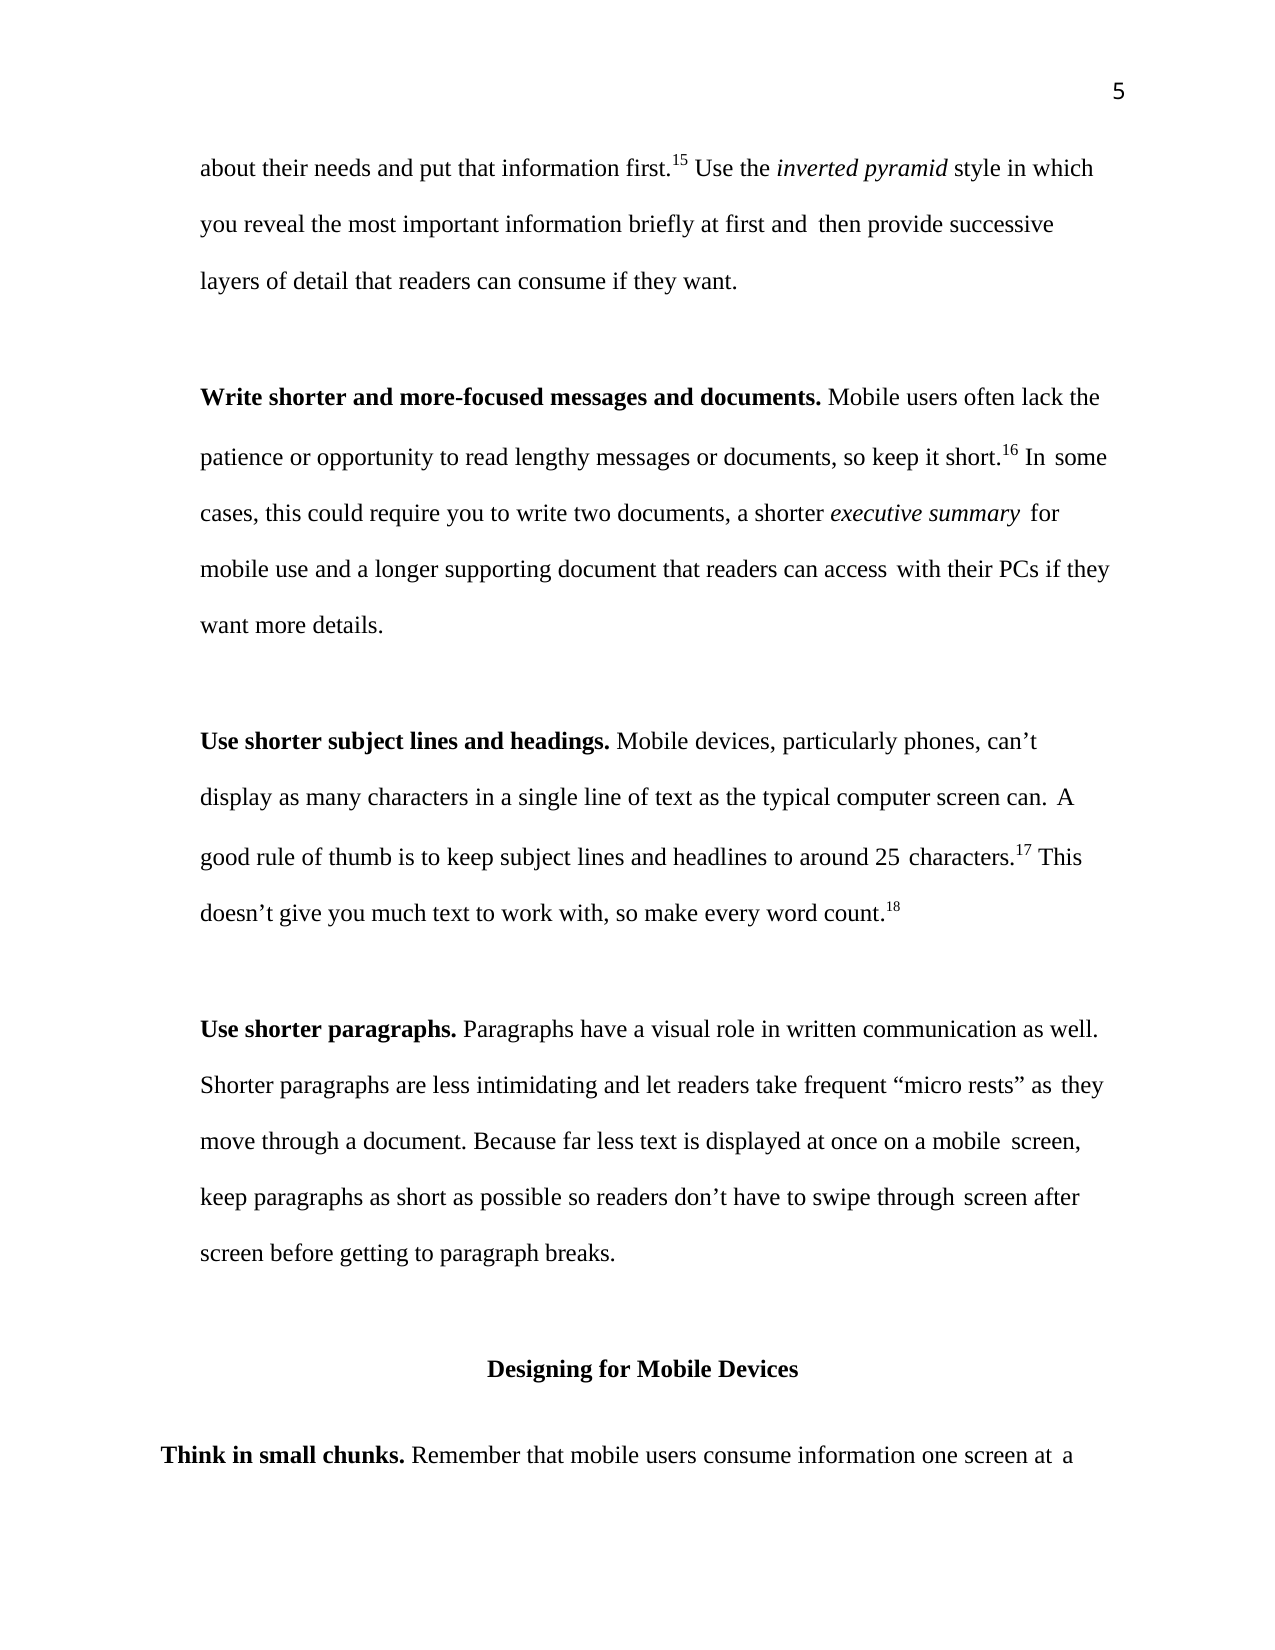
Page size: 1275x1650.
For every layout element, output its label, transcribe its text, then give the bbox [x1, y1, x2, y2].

text Use shorter paragraphs. Paragraphs have a visual role in written communication as well. Shorter paragraphs are less intimidating and let readers take frequent “micro rests” as they move through a document. Because far less text is displayed at once on a mobile screen, keep paragraphs as short as possible so readers don’t have to swipe through screen after screen before getting to paragraph breaks. [200, 1014, 1114, 1267]
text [200, 150, 1098, 295]
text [160, 1440, 1109, 1469]
text Write shorter and more-focused messages and documents. Mobile users often lack the patience or opportunity to read lengthy messages or documents, so keep it short.16 In some cases, this could require you to write two documents, a shorter executive summary for mobile use and a longer supporting document that readers can access with their PCs if they want more details. [200, 382, 1114, 639]
text Designing for Mobile Devices [160, 1354, 1125, 1382]
text Use shorter subject lines and headings. Mobile devices, particularly phones, can’t display as many characters in a single line of text as the typical computer screen can. A good rule of thumb is to keep subject lines and headlines to around 25 characters.17 This doesn’t give you much text to work with, so make every word count.18 [200, 726, 1114, 927]
